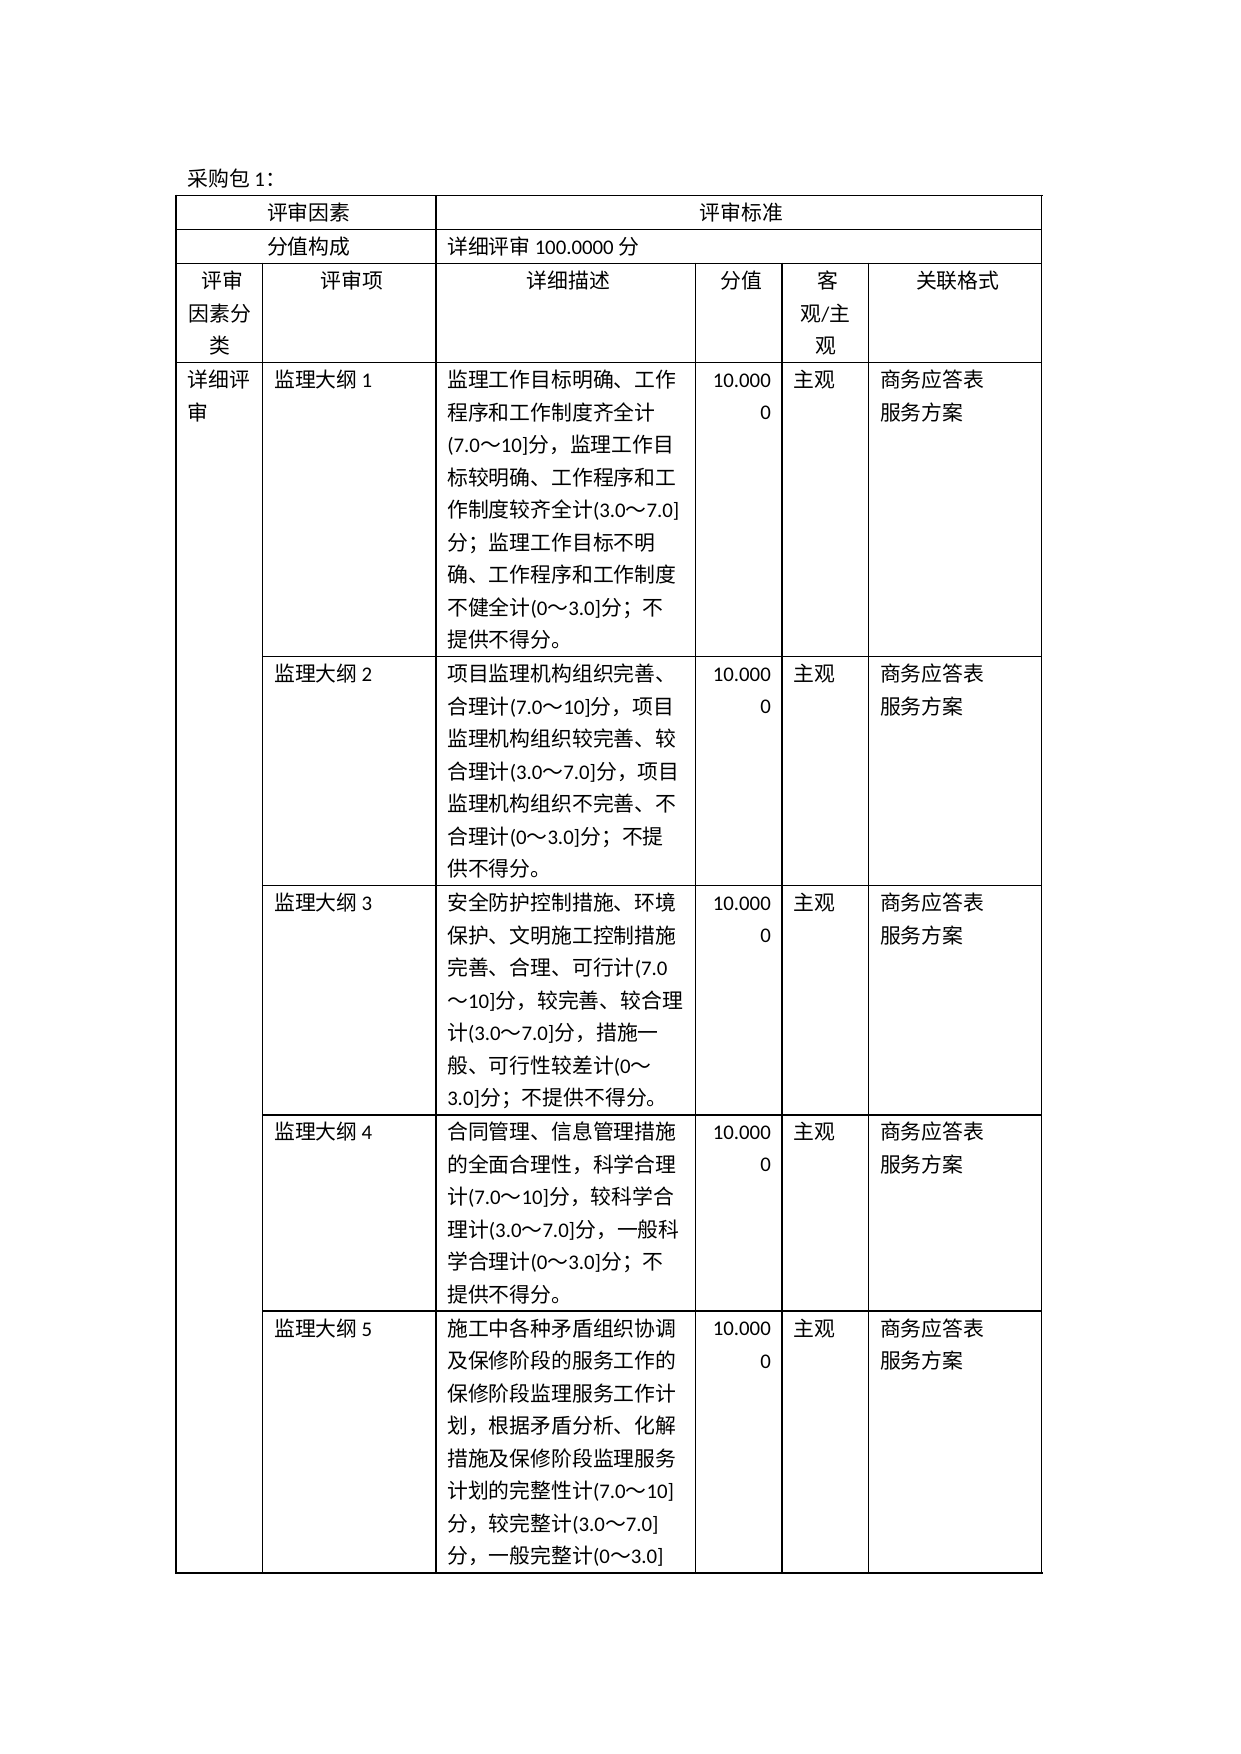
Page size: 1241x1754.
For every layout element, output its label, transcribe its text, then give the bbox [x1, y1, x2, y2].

table_cell 10.0000 [696, 657, 781, 885]
table_cell 10.0000 [696, 1116, 781, 1310]
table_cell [437, 1312, 695, 1572]
table_cell 主观 [783, 363, 868, 656]
table_cell 评审因素分类 [177, 264, 262, 362]
table_cell 商务应答表 服务方案 [869, 657, 1041, 885]
table_cell 商务应答表 服务方案 [869, 1312, 1041, 1572]
table_cell 安全防护控制措施、环境保护、文明施工控制措施完善、合理、可行计(7.0～10]分，较完善、较合理计(3.0～7.0]分，措施一般、可行性较差计(0～3.0]分；不提供不得分。 [437, 886, 695, 1114]
table_cell 分值 [696, 264, 781, 362]
table_cell 监理工作目标明确、工作程序和工作制度齐全计(7.0～10]分，监理工作目标较明确、工作程序和工作制度较齐全计(3.0～7.0]分；监理工作目标不明确、工作程序和工作制度不健全计(0～3.0]分；不提供不得分。 [437, 363, 695, 656]
table_cell 监理大纲3 [263, 886, 435, 1114]
table_cell 监理大纲5 [263, 1312, 435, 1572]
table_header 评审标准 [437, 196, 1041, 228]
table_cell 主观 [783, 1116, 868, 1310]
text 采购包1： [187, 162, 1053, 194]
table_cell 评审项 [263, 264, 435, 362]
table_cell 监理大纲2 [263, 657, 435, 885]
table_cell 10.0000 [696, 363, 781, 656]
table_cell 商务应答表 服务方案 [869, 886, 1041, 1114]
table_cell 详细评审100.0000分 [437, 230, 1041, 263]
table_cell 分值构成 [177, 230, 435, 263]
table_cell 监理大纲4 [263, 1116, 435, 1310]
table_cell 主观 [783, 886, 868, 1114]
table_cell 10.0000 [696, 886, 781, 1114]
table_cell 详细描述 [437, 264, 695, 362]
table_cell 关联格式 [869, 264, 1041, 362]
table_cell 商务应答表 服务方案 [869, 363, 1041, 656]
table_cell 详细评审 [177, 363, 262, 1572]
table_cell 商务应答表 服务方案 [869, 1116, 1041, 1310]
table_cell 客观/主观 [783, 264, 868, 362]
table_cell 主观 [783, 657, 868, 885]
table_cell 合同管理、信息管理措施的全面合理性，科学合理计(7.0～10]分，较科学合理计(3.0～7.0]分，一般科学合理计(0～3.0]分；不提供不得分。 [437, 1116, 695, 1310]
table_cell 10.0000 [696, 1312, 781, 1572]
table_cell 项目监理机构组织完善、合理计(7.0～10]分，项目监理机构组织较完善、较合理计(3.0～7.0]分，项目监理机构组织不完善、不合理计(0～3.0]分；不提供不得分。 [437, 657, 695, 885]
table_header 评审因素 [177, 196, 435, 228]
table_cell 主观 [783, 1312, 868, 1572]
table_cell 监理大纲1 [263, 363, 435, 656]
